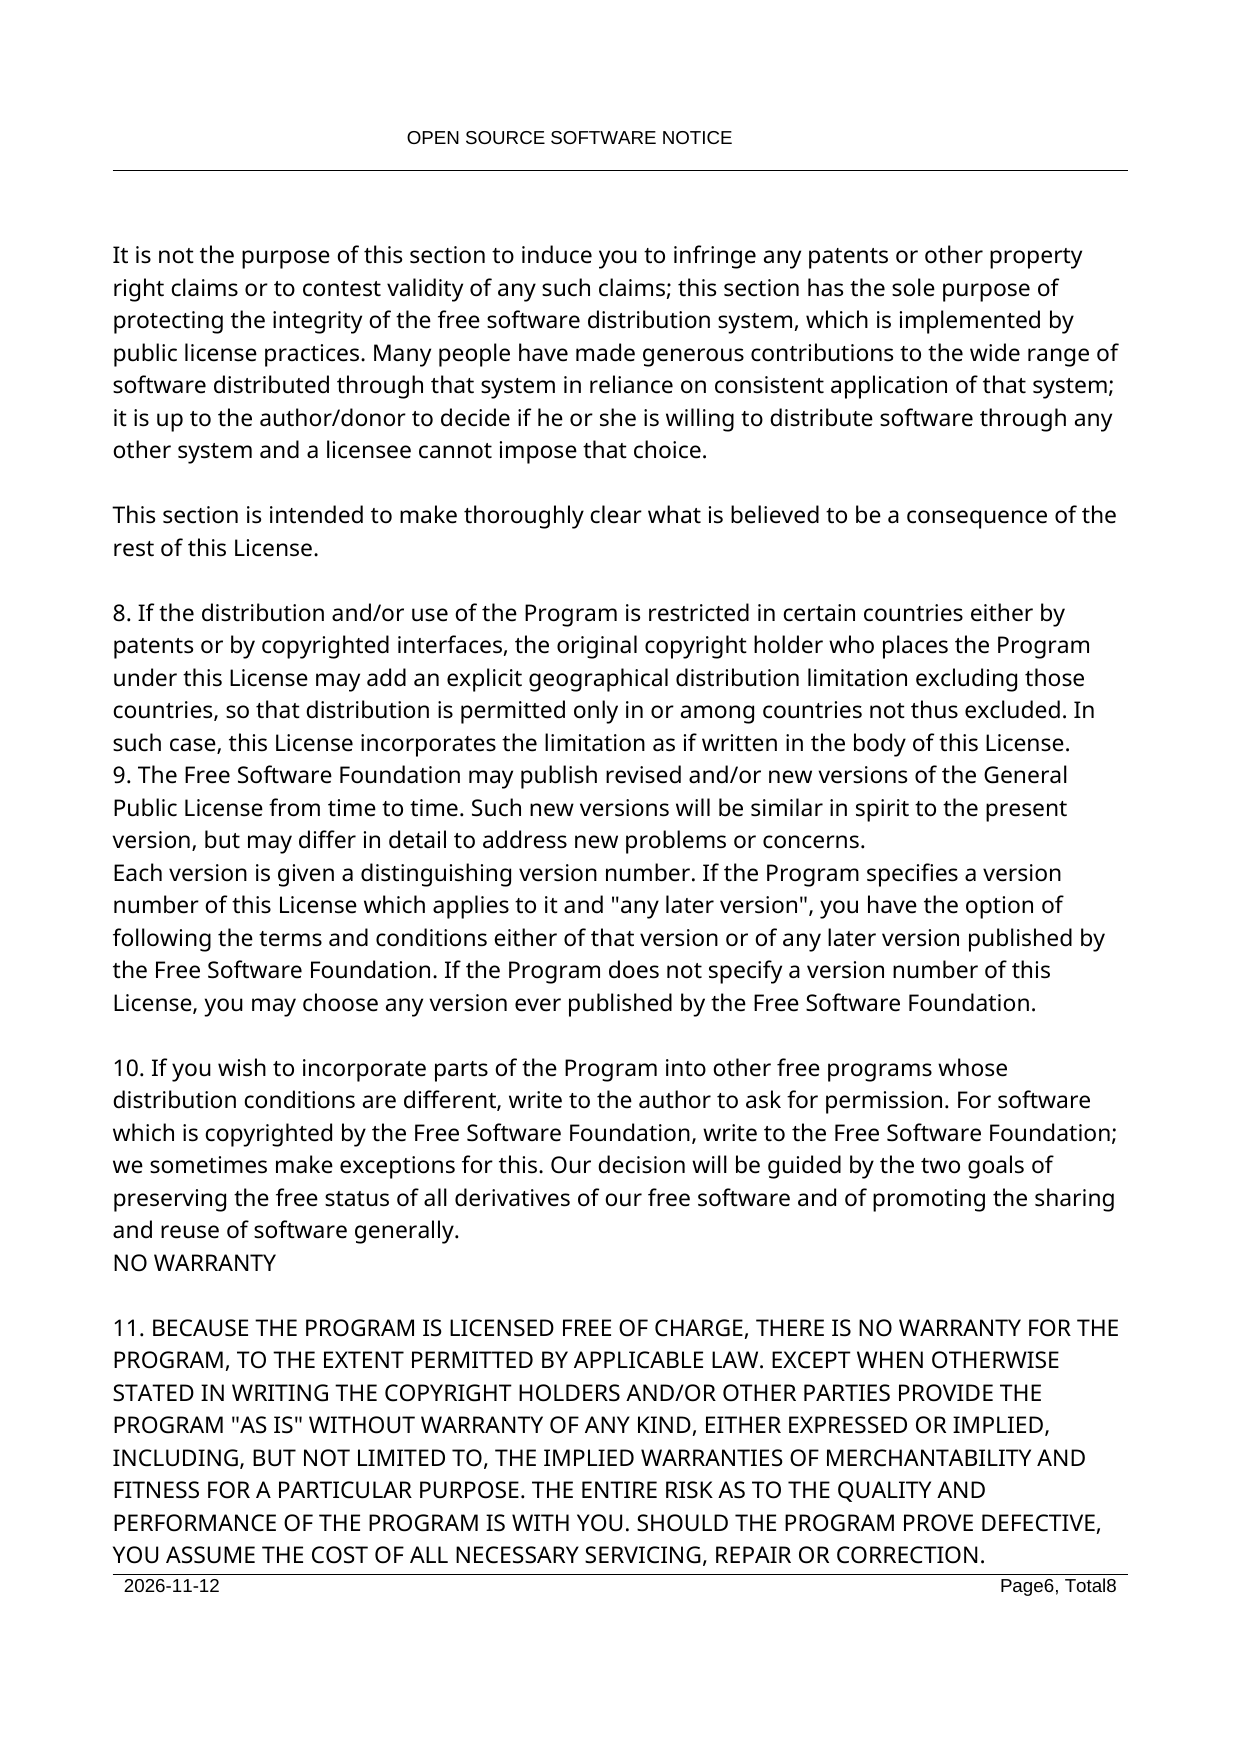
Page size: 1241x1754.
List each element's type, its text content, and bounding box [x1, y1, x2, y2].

text 11. BECAUSE THE PROGRAM IS LICENSED FREE OF CHARGE, THERE IS NO WARRANTY FOR THE PROGRAM, TO THE EXTENT PERMITTED BY APPLICABLE LAW. EXCEPT WHEN OTHERWISE STATED IN WRITING THE COPYRIGHT HOLDERS AND/OR OTHER PARTIES PROVIDE THE PROGRAM "AS IS" WITHOUT WARRANTY OF ANY KIND, EITHER EXPRESSED OR IMPLIED, INCLUDING, BUT NOT LIMITED TO, THE IMPLIED WARRANTIES OF MERCHANTABILITY AND FITNESS FOR A PARTICULAR PURPOSE. THE ENTIRE RISK AS TO THE QUALITY AND PERFORMANCE OF THE PROGRAM IS WITH YOU. SHOULD THE PROGRAM PROVE DEFECTIVE, YOU ASSUME THE COST OF ALL NECESSARY SERVICING, REPAIR OR CORRECTION. [112, 1311, 1128, 1571]
text 9. The Free Software Foundation may publish revised and/or new versions of the General Public License from time to time. Such new versions will be similar in spirit to the present version, but may differ in detail to address new problems or concerns. [112, 759, 1128, 856]
text 8. If the distribution and/or use of the Program is restricted in certain countries either by patents or by copyrighted interfaces, the original copyright holder who places the Program under this License may add an explicit geographical distribution limitation excluding those countries, so that distribution is permitted only in or among countries not thus excluded. In such case, this License incorporates the limitation as if written in the body of this License. [112, 596, 1128, 759]
text Each version is given a distinguishing version number. If the Program specifies a version number of this License which applies to it and "any later version", you have the option of following the terms and conditions either of that version or of any later version published by the Free Software Foundation. If the Program does not specify a version number of this License, you may choose any version ever published by the Free Software Foundation. [112, 856, 1128, 1019]
text 10. If you wish to incorporate parts of the Program into other free programs whose distribution conditions are different, write to the author to ask for permission. For software which is copyrighted by the Free Software Foundation, write to the Free Software Foundation; we sometimes make exceptions for this. Our decision will be guided by the two goals of preserving the free status of all derivatives of our free software and of promoting the sharing and reuse of software generally. [112, 1051, 1128, 1246]
text It is not the purpose of this section to induce you to infringe any patents or other property right claims or to contest validity of any such claims; this section has the sole purpose of protecting the integrity of the free software distribution system, which is implemented by public license practices. Many people have made generous contributions to the wide range of software distributed through that system in reliance on consistent application of that system; it is up to the author/donor to decide if he or she is willing to distribute software through any other system and a licensee cannot impose that choice. [112, 239, 1128, 466]
text This section is intended to make thoroughly clear what is believed to be a consequence of the rest of this License. [112, 499, 1128, 564]
text NO WARRANTY [112, 1246, 1128, 1279]
